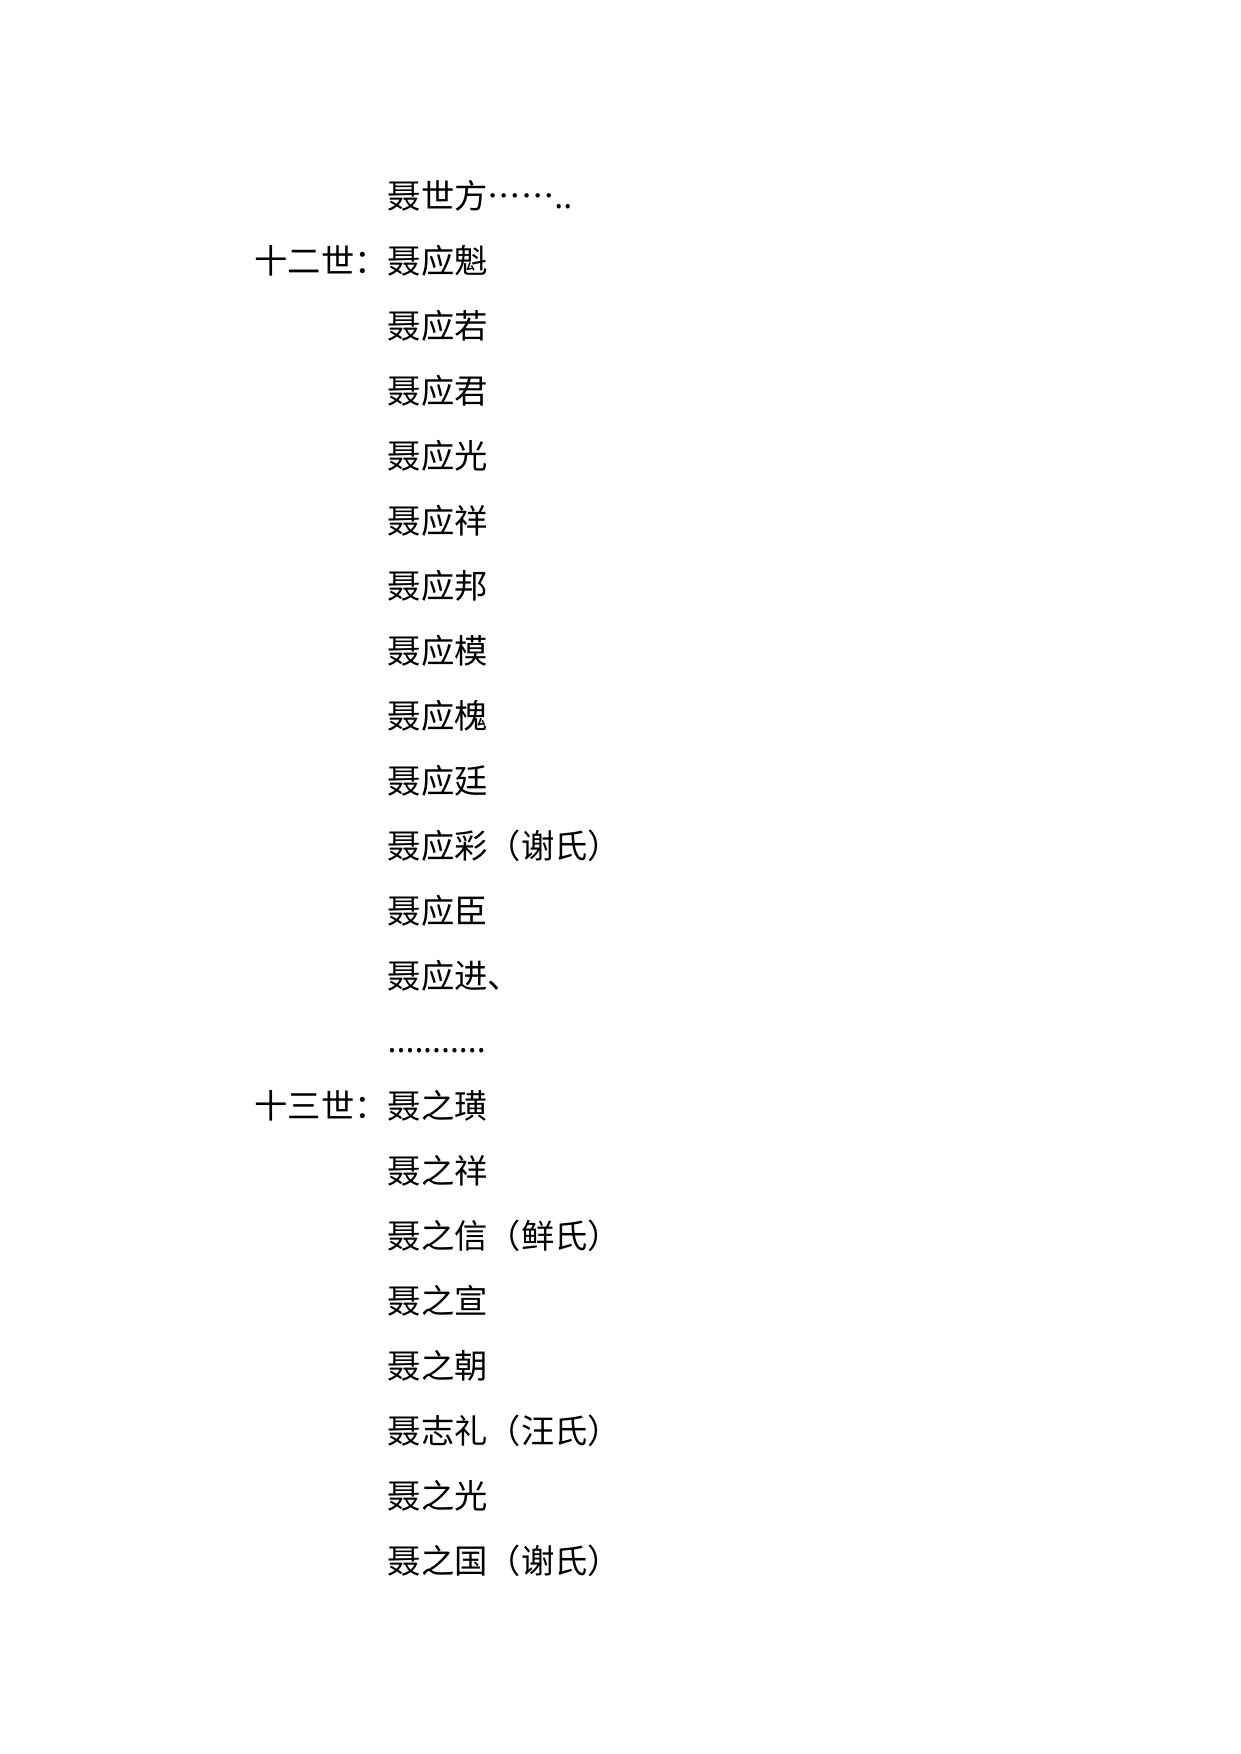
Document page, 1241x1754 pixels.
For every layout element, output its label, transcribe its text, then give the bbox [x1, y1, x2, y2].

text 聂应廷 [187, 747, 1053, 812]
text 聂之祥 [187, 1137, 1053, 1202]
text 聂应君 [187, 357, 1053, 422]
text 聂应若 [187, 292, 1053, 357]
text 十三世：聂之璜 [187, 1072, 1053, 1137]
text 聂世方…….. [187, 162, 1053, 227]
text 聂应邦 [187, 552, 1053, 617]
text 聂应槐 [187, 682, 1053, 747]
text 聂应祥 [187, 487, 1053, 552]
text 聂应彩（谢氏） [187, 812, 1053, 877]
text 聂之朝 [187, 1332, 1053, 1397]
text 十二世：聂应魁 [187, 227, 1053, 292]
text 聂应光 [187, 422, 1053, 487]
text 聂应臣 [187, 877, 1053, 942]
text 聂之光 [187, 1462, 1053, 1527]
text 聂之国（谢氏） [187, 1527, 1053, 1592]
text 聂之宣 [187, 1267, 1053, 1332]
text 聂应模 [187, 617, 1053, 682]
text 聂志礼（汪氏） [187, 1397, 1053, 1462]
text 聂应进、 [187, 942, 1053, 1007]
text ........... [187, 1007, 1053, 1072]
text 聂之信（鲜氏） [187, 1202, 1053, 1267]
